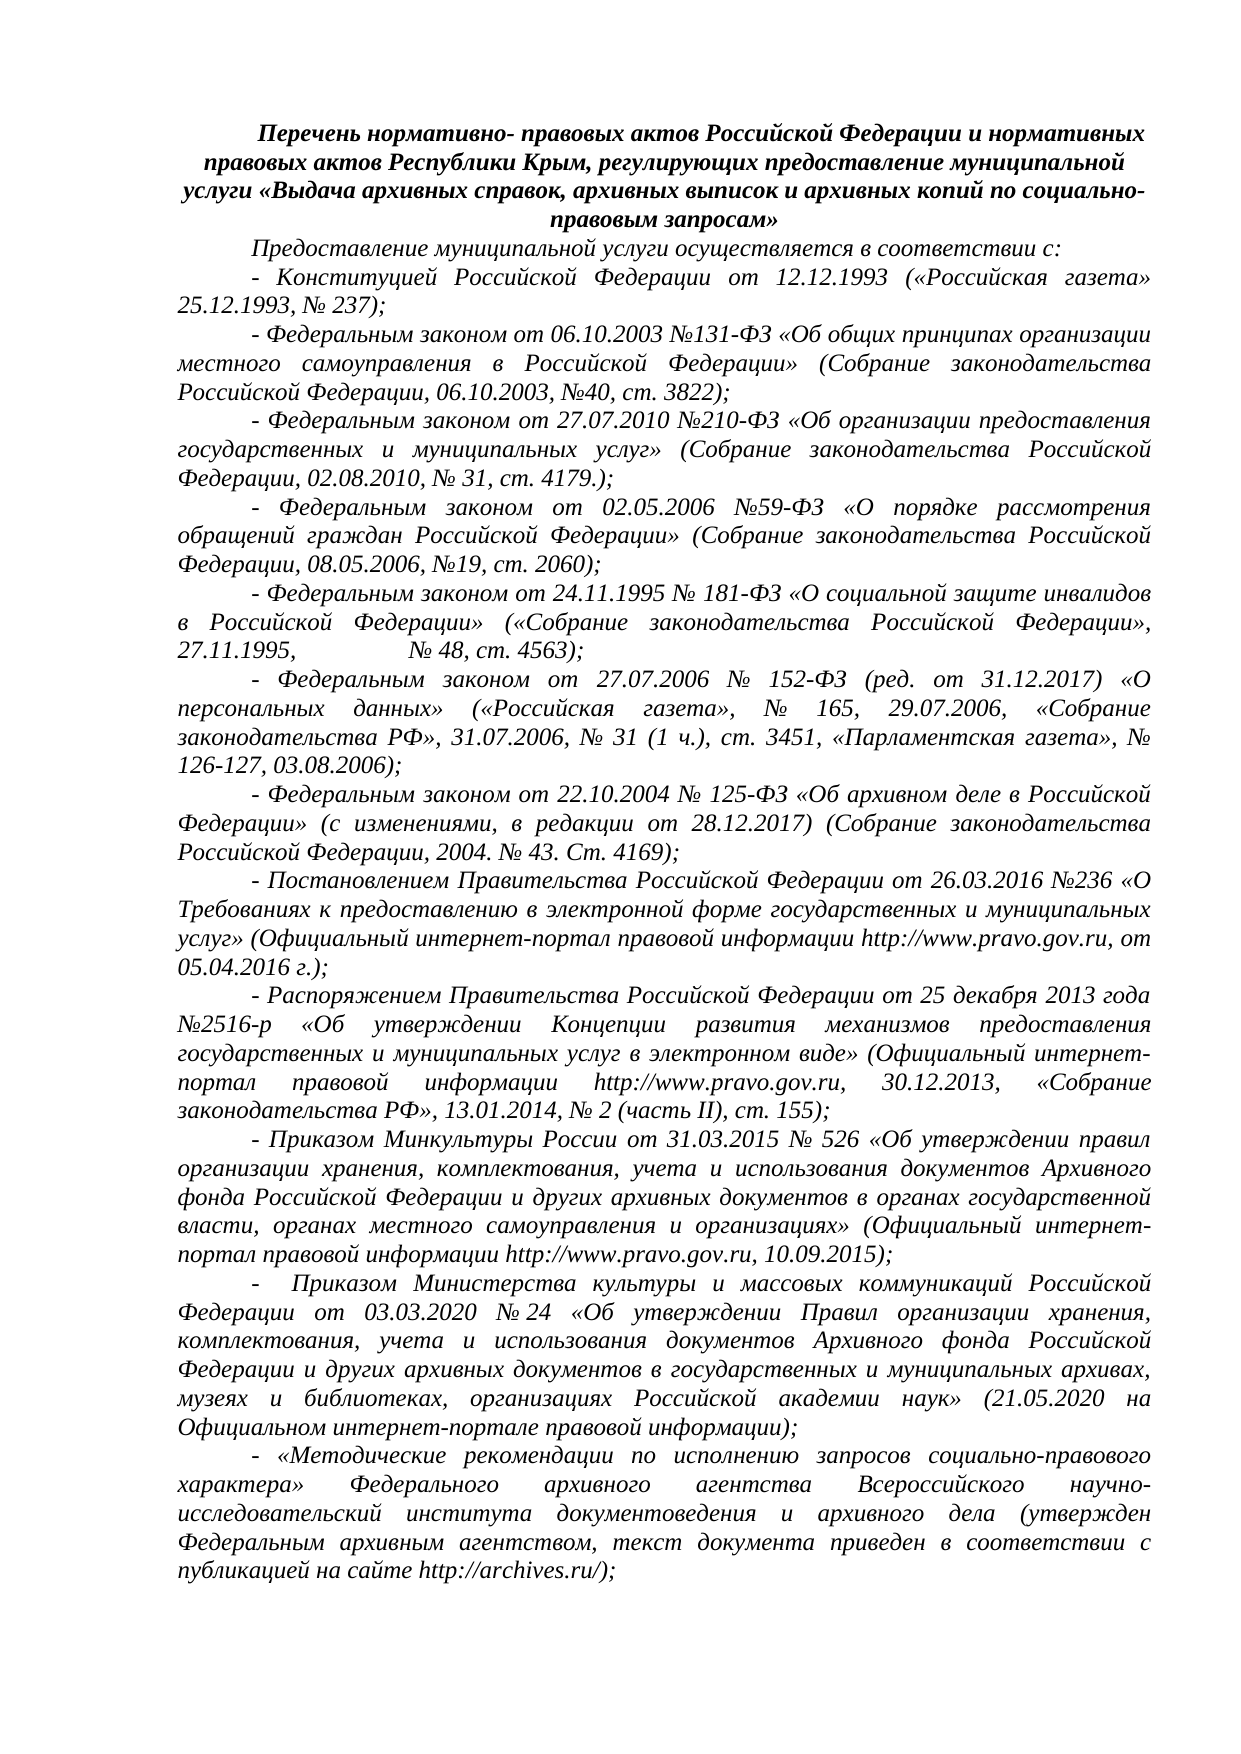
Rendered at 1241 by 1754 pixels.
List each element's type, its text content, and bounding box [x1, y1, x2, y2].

text - Распоряжением Правительства Российской Федерации от 25 декабря 2013 года №2516-р «Об утверждении Концепции развития механизмов предоставления государственных и муниципальных услуг в электронном виде» (Официальный интернет-портал правовой информации http://www.pravo.gov.ru, 30.12.2013, «Собрание законодательства РФ», 13.01.2014, № 2 (часть II), ст. 155); [177, 981, 1152, 1124]
text - Постановлением Правительства Российской Федерации от 26.03.2016 №236 «О Требованиях к предоставлению в электронной форме государственных и муниципальных услуг» (Официальный интернет-портал правовой информации http://www.pravo.gov.ru, от 05.04.2016 г.); [177, 866, 1152, 981]
text - Приказом Министерства культуры и массовых коммуникаций Российской Федерации от 03.03.2020 № 24 «Об утверждении Правил организации хранения, комплектования, учета и использования документов Архивного фонда Российской Федерации и других архивных документов в государственных и муниципальных архивах, музеях и библиотеках, организациях Российской академии наук» (21.05.2020 на Официальном интернет-портале правовой информации); [177, 1268, 1152, 1441]
text Перечень нормативно- правовых актов Российской Федерации и нормативных правовых актов Республики Крым, регулирующих предоставление муниципальной услуги «Выдача архивных справок, архивных выписок и архивных копий по социально-правовым запросам» [177, 118, 1152, 233]
text - Федеральным законом от 27.07.2006 № 152-ФЗ (ред. от 31.12.2017) «О персональных данных» («Российская газета», № 165, 29.07.2006, «Собрание законодательства РФ», 31.07.2006, № 31 (1 ч.), ст. 3451, «Парламентская газета», № 126-127, 03.08.2006); [177, 664, 1152, 779]
text - Федеральным законом от 02.05.2006 №59-ФЗ «О порядке рассмотрения обращений граждан Российской Федерации» (Собрание законодательства Российской Федерации, 08.05.2006, №19, ст. 2060); [177, 492, 1152, 578]
text - Федеральным законом от 27.07.2010 №210-ФЗ «Об организации предоставления государственных и муниципальных услуг» (Собрание законодательства Российской Федерации, 02.08.2010, № 31, ст. 4179.); [177, 406, 1152, 492]
text - Конституцией Российской Федерации от 12.12.1993 («Российская газета» 25.12.1993, № 237); [177, 262, 1152, 319]
text - «Методические рекомендации по исполнению запросов социально-правового характера» Федерального архивного агентства Всероссийского научно-исследовательский института документоведения и архивного дела (утвержден Федеральным архивным агентством, текст документа приведен в соответствии с публикацией на сайте http://archives.ru/); [177, 1441, 1152, 1584]
text - Федеральным законом от 24.11.1995 № 181-ФЗ «О социальной защите инвалидов в Российской Федерации» («Собрание законодательства Российской Федерации», 27.11.1995, № 48, ст. 4563); [177, 578, 1152, 664]
text Предоставление муниципальной услуги осуществляется в соответствии с: [177, 233, 1152, 262]
text - Приказом Минкультуры России от 31.03.2015 № 526 «Об утверждении правил организации хранения, комплектования, учета и использования документов Архивного фонда Российской Федерации и других архивных документов в органах государственной власти, органах местного самоуправления и организациях» (Официальный интернет-портал правовой информации http://www.pravo.gov.ru, 10.09.2015); [177, 1124, 1152, 1268]
text - Федеральным законом от 06.10.2003 №131-ФЗ «Об общих принципах организации местного самоуправления в Российской Федерации» (Собрание законодательства Российской Федерации, 06.10.2003, №40, ст. 3822); [177, 319, 1152, 406]
text - Федеральным законом от 22.10.2004 № 125-ФЗ «Об архивном деле в Российской Федерации» (с изменениями, в редакции от 28.12.2017) (Собрание законодательства Российской Федерации, 2004. № 43. Ст. 4169); [177, 779, 1152, 866]
